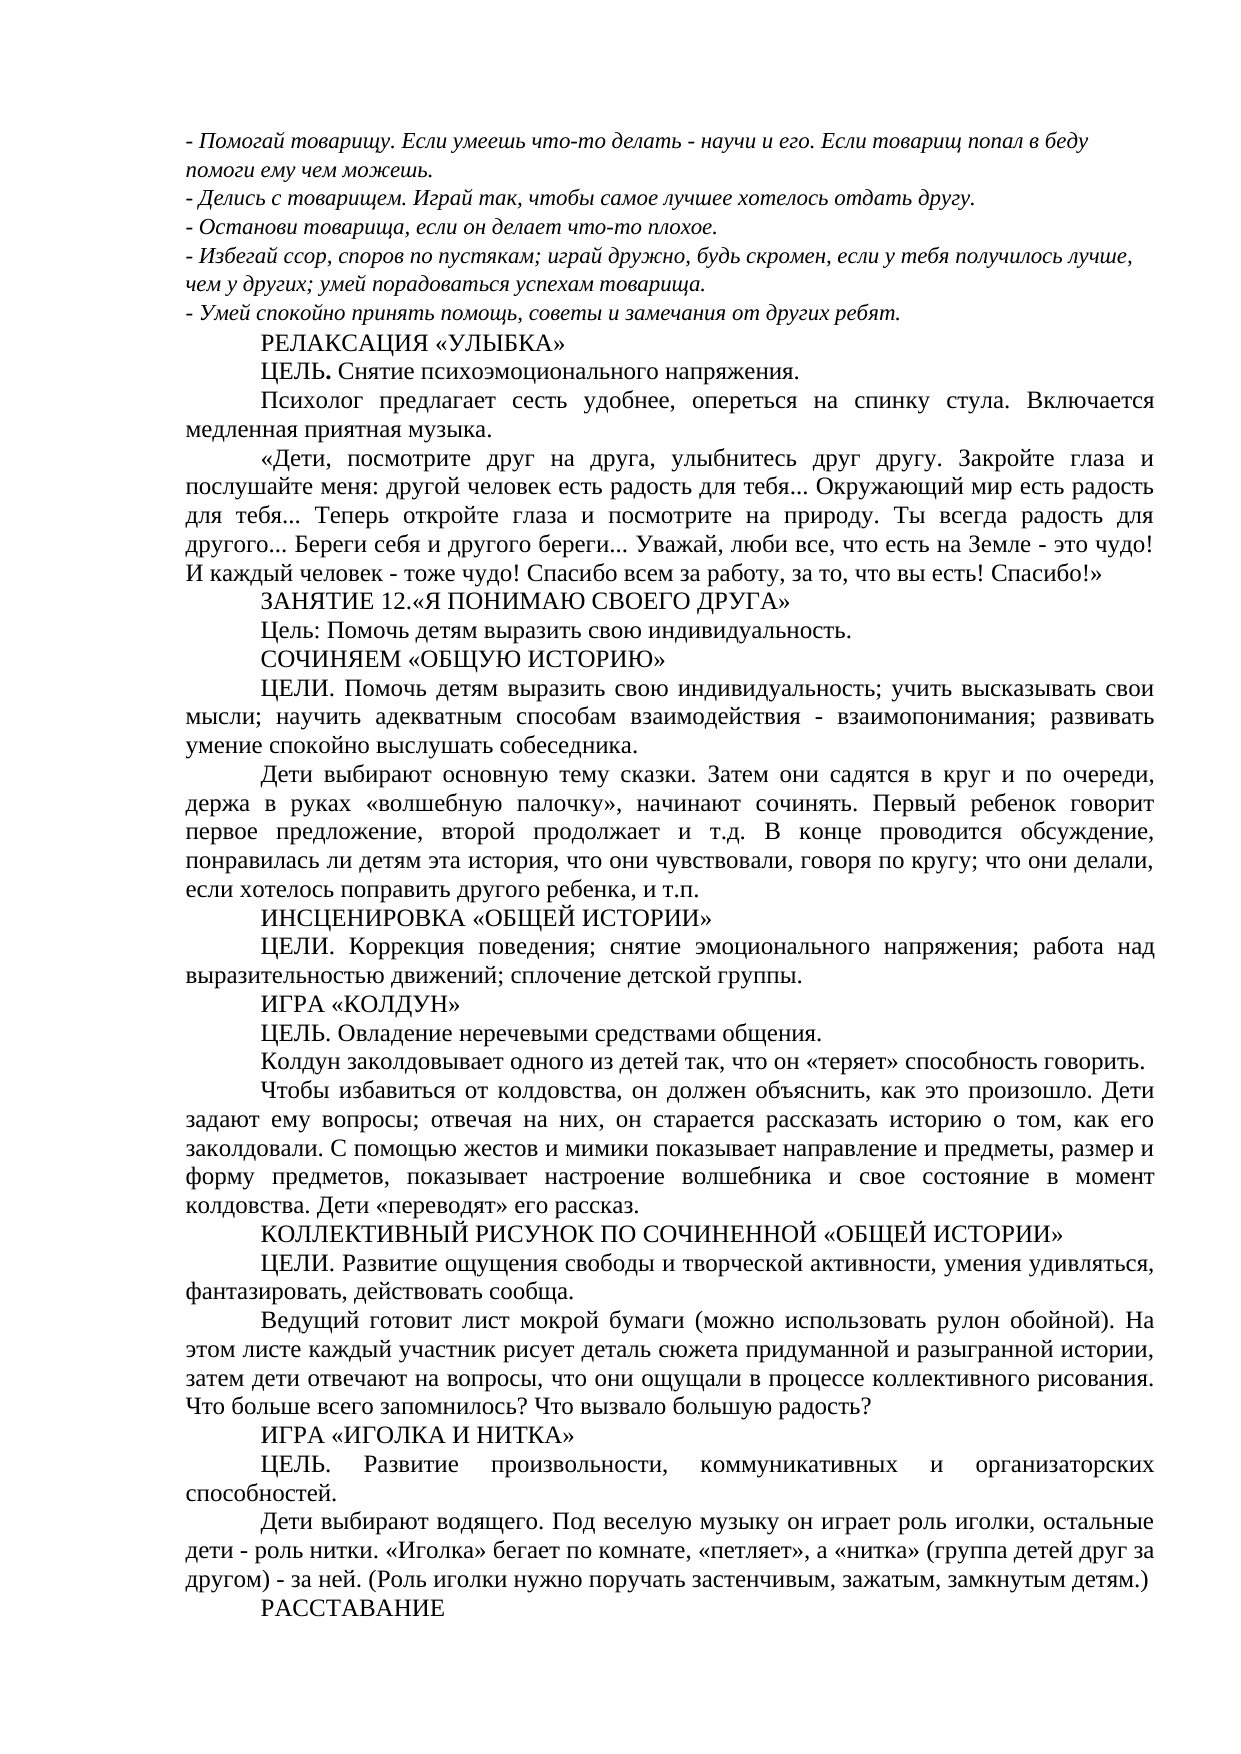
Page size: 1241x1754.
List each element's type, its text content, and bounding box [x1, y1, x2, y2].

text Ведущий готовит лист мокрой бумаги (можно использовать рулон обойной). На этом листе каждый участник рисует деталь сюжета придуманной и разыгранной истории, затем дети отвечают на вопросы, что они ощущали в процессе коллективного рисования. Что больше всего запомнилось? Что вызвало большую радость? [185, 1305, 1156, 1420]
text Психолог предлагает сесть удобнее, опереться на спинку стула. Включается медленная приятная музыка. [185, 385, 1156, 443]
text Цель: Помочь детям выразить свою индивидуальность. [185, 615, 1156, 644]
text ЦЕЛЬ. Овладение неречевыми средствами общения. [185, 1018, 1156, 1046]
text ИГРА «ИГОЛКА И НИТКА» [185, 1420, 1156, 1449]
text ЗАНЯТИЕ 12.«Я ПОНИМАЮ СВОЕГО ДРУГА» [185, 586, 1156, 615]
text - Умей спокойно принять помощь, советы и замечания от других ребят. [185, 299, 1156, 325]
text Колдун заколдовывает одного из детей так, что он «теряет» способность говорить. [185, 1046, 1156, 1075]
text РАССТАВАНИЕ [185, 1593, 1156, 1621]
text - Избегай ссор, споров по пустякам; играй дружно, будь скромен, если у тебя получилось лучше, чем у других; умей порадоваться успехам товарища. [185, 242, 1156, 297]
text - Помогай товарищу. Если умеешь что-то делать - научи и его. Если товарищ попал в беду помоги ему чем можешь. [185, 127, 1156, 182]
text Чтобы избавиться от колдовства, он должен объяснить, как это произошло. Дети задают ему вопросы; отвечая на них, он старается рассказать историю о том, как его заколдовали. С помощью жестов и мимики показывает направление и предметы, размер и форму предметов, показывает настроение волшебника и свое состояние в момент колдовства. Дети «переводят» его рассказ. [185, 1075, 1156, 1219]
text - Делись с товарищем. Играй так, чтобы самое лучшее хотелось отдать другу. [185, 184, 1156, 211]
text ИГРА «КОЛДУН» [185, 989, 1156, 1018]
text РЕЛАКСАЦИЯ «УЛЫБКА» [185, 328, 1156, 356]
text СОЧИНЯЕМ «ОБЩУЮ ИСТОРИЮ» [185, 644, 1156, 673]
text ЦЕЛЬ. Снятие психоэмоционального напряжения. [185, 356, 1156, 385]
text ЦЕЛЬ. Развитие произвольности, коммуникативных и организаторских способностей. [185, 1449, 1156, 1506]
text ЦЕЛИ. Развитие ощущения свободы и творческой активности, умения удивляться, фантазировать, действовать сообща. [185, 1248, 1156, 1305]
text Дети выбирают основную тему сказки. Затем они садятся в круг и по очереди, держа в руках «волшебную палочку», начинают сочинять. Первый ребенок говорит первое предложение, второй продолжает и т.д. В конце проводится обсуждение, понравилась ли детям эта история, что они чувствовали, говоря по кругу; что они делали, если хотелось поправить другого ребенка, и т.п. [185, 759, 1156, 903]
text Дети выбирают водящего. Под веселую музыку он играет роль иголки, остальные дети - роль нитки. «Иголка» бегает по комнате, «петляет», а «нитка» (группа детей друг за другом) - за ней. (Роль иголки нужно поручать застенчивым, зажатым, замкнутым детям.) [185, 1506, 1156, 1593]
text ИНСЦЕНИРОВКА «ОБЩЕЙ ИСТОРИИ» [185, 903, 1156, 931]
text «Дети, посмотрите друг на друга, улыбнитесь друг другу. Закройте глаза и послушайте меня: другой человек есть радость для тебя... Окружающий мир есть радость для тебя... Теперь откройте глаза и посмотрите на природу. Ты всегда радость для другого... Береги себя и другого береги... Уважай, люби все, что есть на Земле - это чудо! И каждый человек - тоже чудо! Спасибо всем за работу, за то, что вы есть! Спасибо!» [185, 443, 1156, 586]
text ЦЕЛИ. Коррекция поведения; снятие эмоционального напряжения; работа над выразительностью движений; сплочение детской группы. [185, 931, 1156, 989]
text - Останови товарища, если он делает что-то плохое. [185, 213, 1156, 239]
text КОЛЛЕКТИВНЫЙ РИСУНОК ПО СОЧИНЕННОЙ «ОБЩЕЙ ИСТОРИИ» [185, 1219, 1156, 1248]
text ЦЕЛИ. Помочь детям выразить свою индивидуальность; учить высказывать свои мысли; научить адекватным способам взаимодействия - взаимопонимания; развивать умение спокойно выслушать собеседника. [185, 673, 1156, 759]
